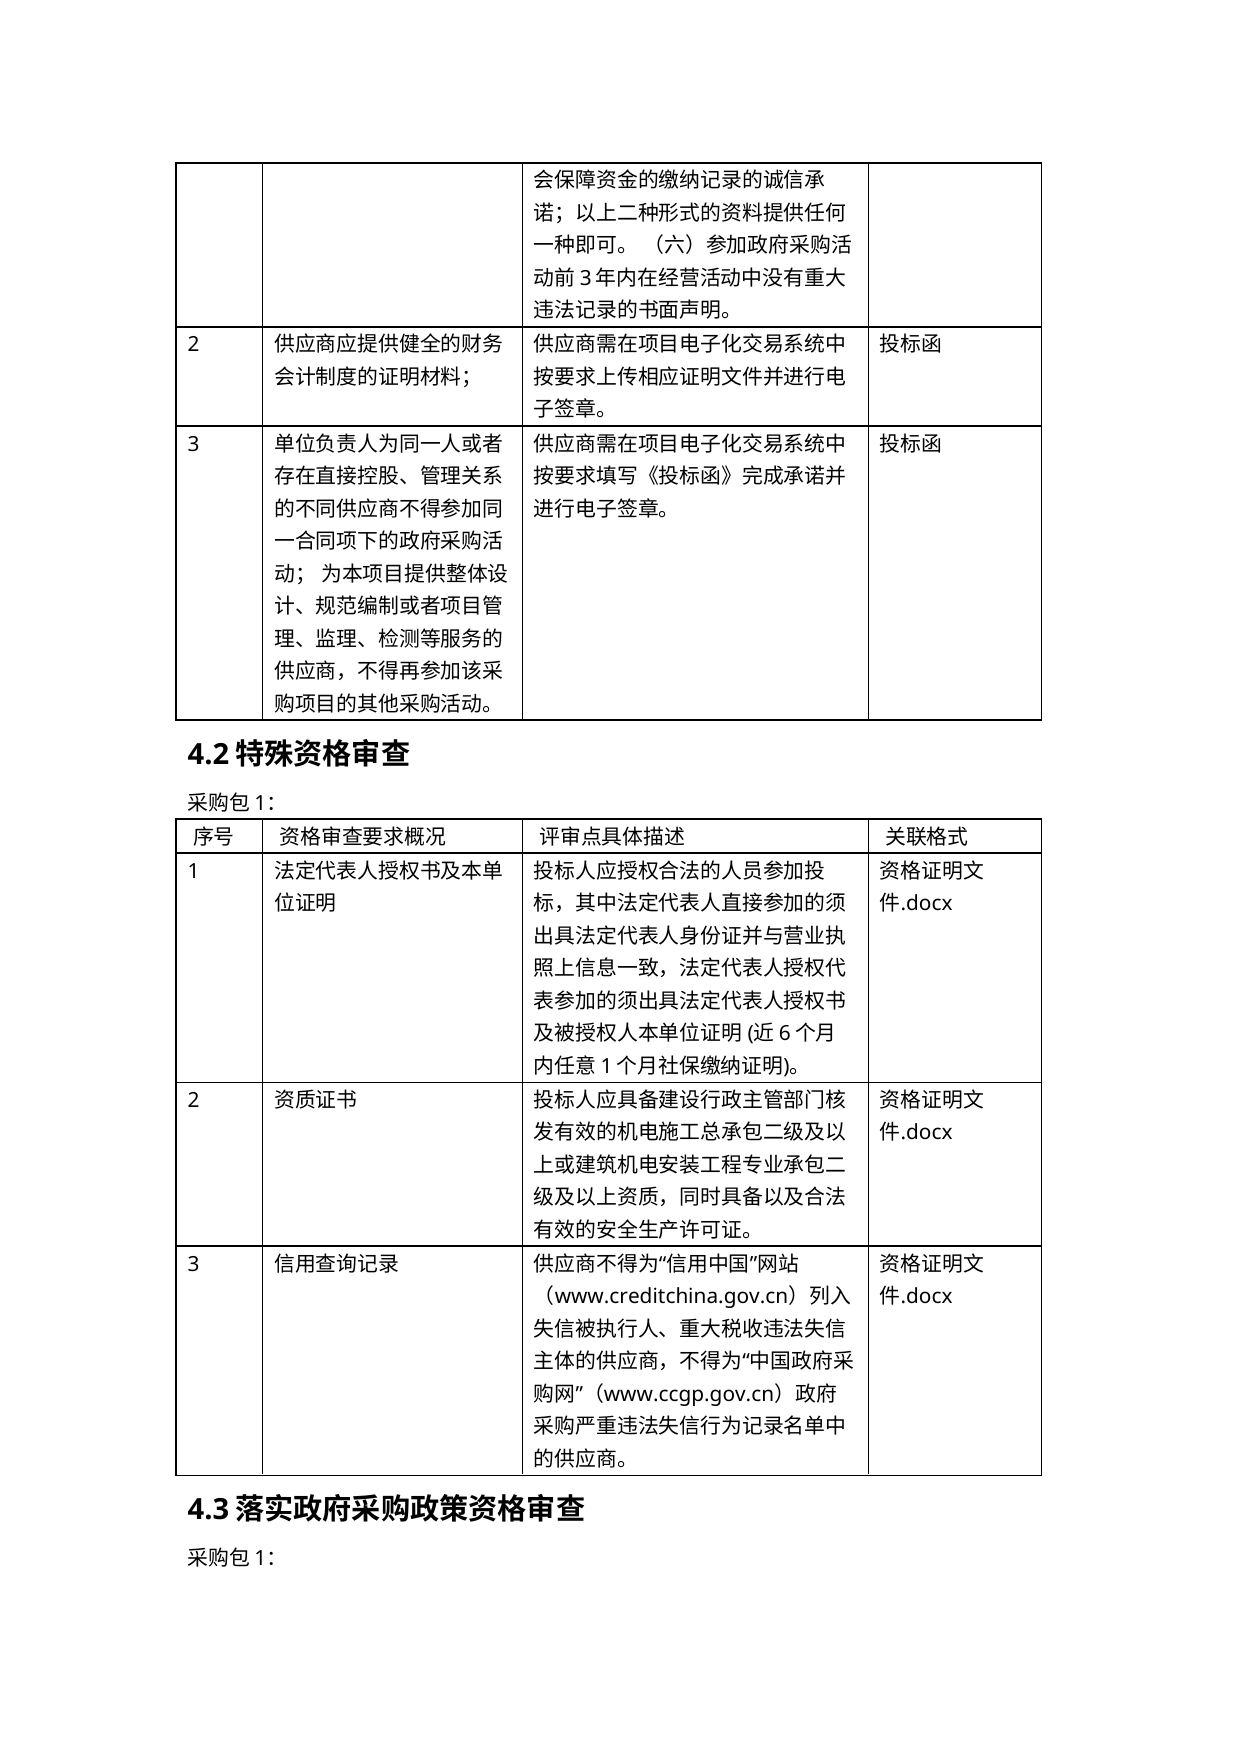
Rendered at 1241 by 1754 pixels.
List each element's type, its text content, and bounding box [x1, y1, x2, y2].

table_cell 供应商需在项目电子化交易系统中按要求填写《投标函》完成承诺并进行电子签章。 [523, 427, 868, 719]
table_header 评审点具体描述 [523, 820, 868, 852]
table_cell 信用查询记录 [263, 1247, 522, 1474]
table_cell 2 [177, 1083, 262, 1245]
table_cell 法定代表人授权书及本单位证明 [263, 854, 522, 1081]
table_header 序号 [177, 820, 262, 852]
table_cell 3 [177, 1247, 262, 1474]
table_cell 单位负责人为同一人或者存在直接控股、管理关系的不同供应商不得参加同一合同项下的政府采购活动； 为本项目提供整体设计、规范编制或者项目管理、监理、检测等服务的供应商，不得再参加该采购项目的其他采购活动。 [263, 427, 522, 719]
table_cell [263, 164, 522, 326]
table_cell 2 [177, 328, 262, 425]
table_cell 投标函 [869, 328, 1041, 425]
text 采购包1： [187, 786, 1053, 818]
table_cell 供应商不得为“信用中国”网站（www.creditchina.gov.cn）列入失信被执行人、重大税收违法失信主体的供应商，不得为“中国政府采购网”（www.ccgp.gov.cn）政府采购严重违法失信行为记录名单中的供应商。 [523, 1247, 868, 1474]
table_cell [523, 164, 868, 326]
table_cell 投标人应授权合法的人员参加投标，其中法定代表人直接参加的须出具法定代表人身份证并与营业执照上信息一致，法定代表人授权代表参加的须出具法定代表人授权书及被授权人本单位证明 (近6个月内任意1个月社保缴纳证明)。 [523, 854, 868, 1081]
table_cell 投标人应具备建设行政主管部门核发有效的机电施工总承包二级及以上或建筑机电安装工程专业承包二级及以上资质，同时具备以及合法有效的安全生产许可证。 [523, 1083, 868, 1245]
table_header 关联格式 [869, 820, 1041, 852]
table_cell 资格证明文件.docx [869, 854, 1041, 1081]
table_cell 资格证明文件.docx [869, 1247, 1041, 1474]
table_cell 3 [177, 427, 262, 719]
table_cell 供应商应提供健全的财务会计制度的证明材料； [263, 328, 522, 425]
table_cell 1 [177, 854, 262, 1081]
table_cell 投标函 [869, 427, 1041, 719]
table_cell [869, 164, 1041, 326]
text 采购包1： [187, 1541, 1053, 1573]
table_header 资格审查要求概况 [263, 820, 522, 852]
table_cell 资格证明文件.docx [869, 1083, 1041, 1245]
table_cell 资质证书 [263, 1083, 522, 1245]
text 4.2特殊资格审查 [187, 721, 1053, 786]
table_cell 供应商需在项目电子化交易系统中按要求上传相应证明文件并进行电子签章。 [523, 328, 868, 425]
text 4.3落实政府采购政策资格审查 [187, 1476, 1053, 1541]
table_cell 1 [177, 164, 262, 326]
